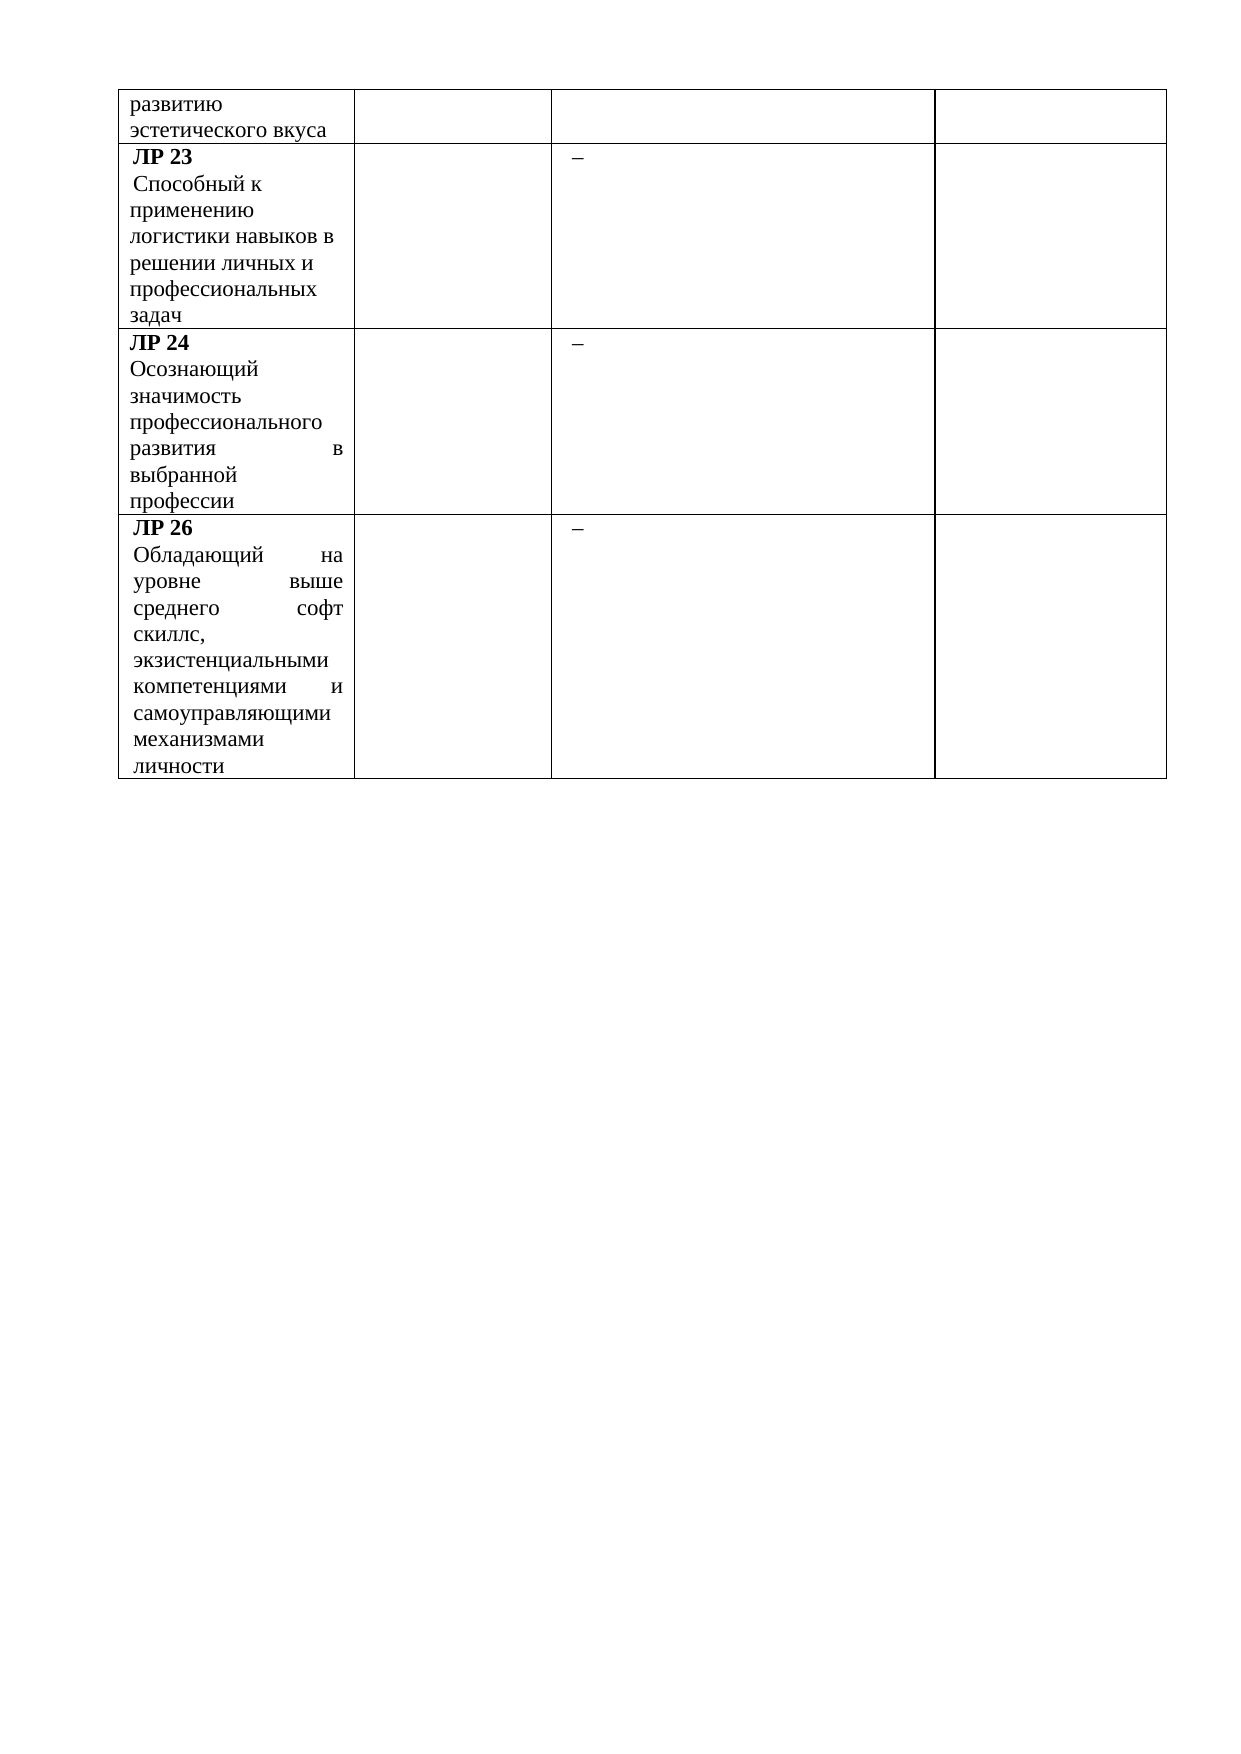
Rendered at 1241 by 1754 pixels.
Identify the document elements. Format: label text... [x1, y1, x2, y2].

table_cell ЛР 23 Способный к применению логистики навыков в решении личных и профессиональных задач [119, 144, 354, 328]
table_cell [936, 90, 1166, 142]
table_cell ЛР 24 Осознающий значимость профессионального развития в выбранной профессии [119, 329, 354, 513]
table_cell [936, 144, 1166, 328]
table_cell [936, 329, 1166, 513]
table_cell [355, 515, 551, 778]
table_cell [936, 515, 1166, 778]
table_cell [355, 144, 551, 328]
table_cell [552, 515, 934, 778]
table_cell [355, 90, 551, 142]
table_cell [355, 329, 551, 513]
table_cell [552, 329, 934, 513]
table_cell [552, 90, 934, 142]
table_cell ЛР 26 Обладающий на уровне выше среднего софт скиллс, экзистенциальными компетенциями и самоуправляющими механизмами личности [119, 515, 354, 778]
table_cell [552, 144, 934, 328]
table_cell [119, 90, 354, 142]
